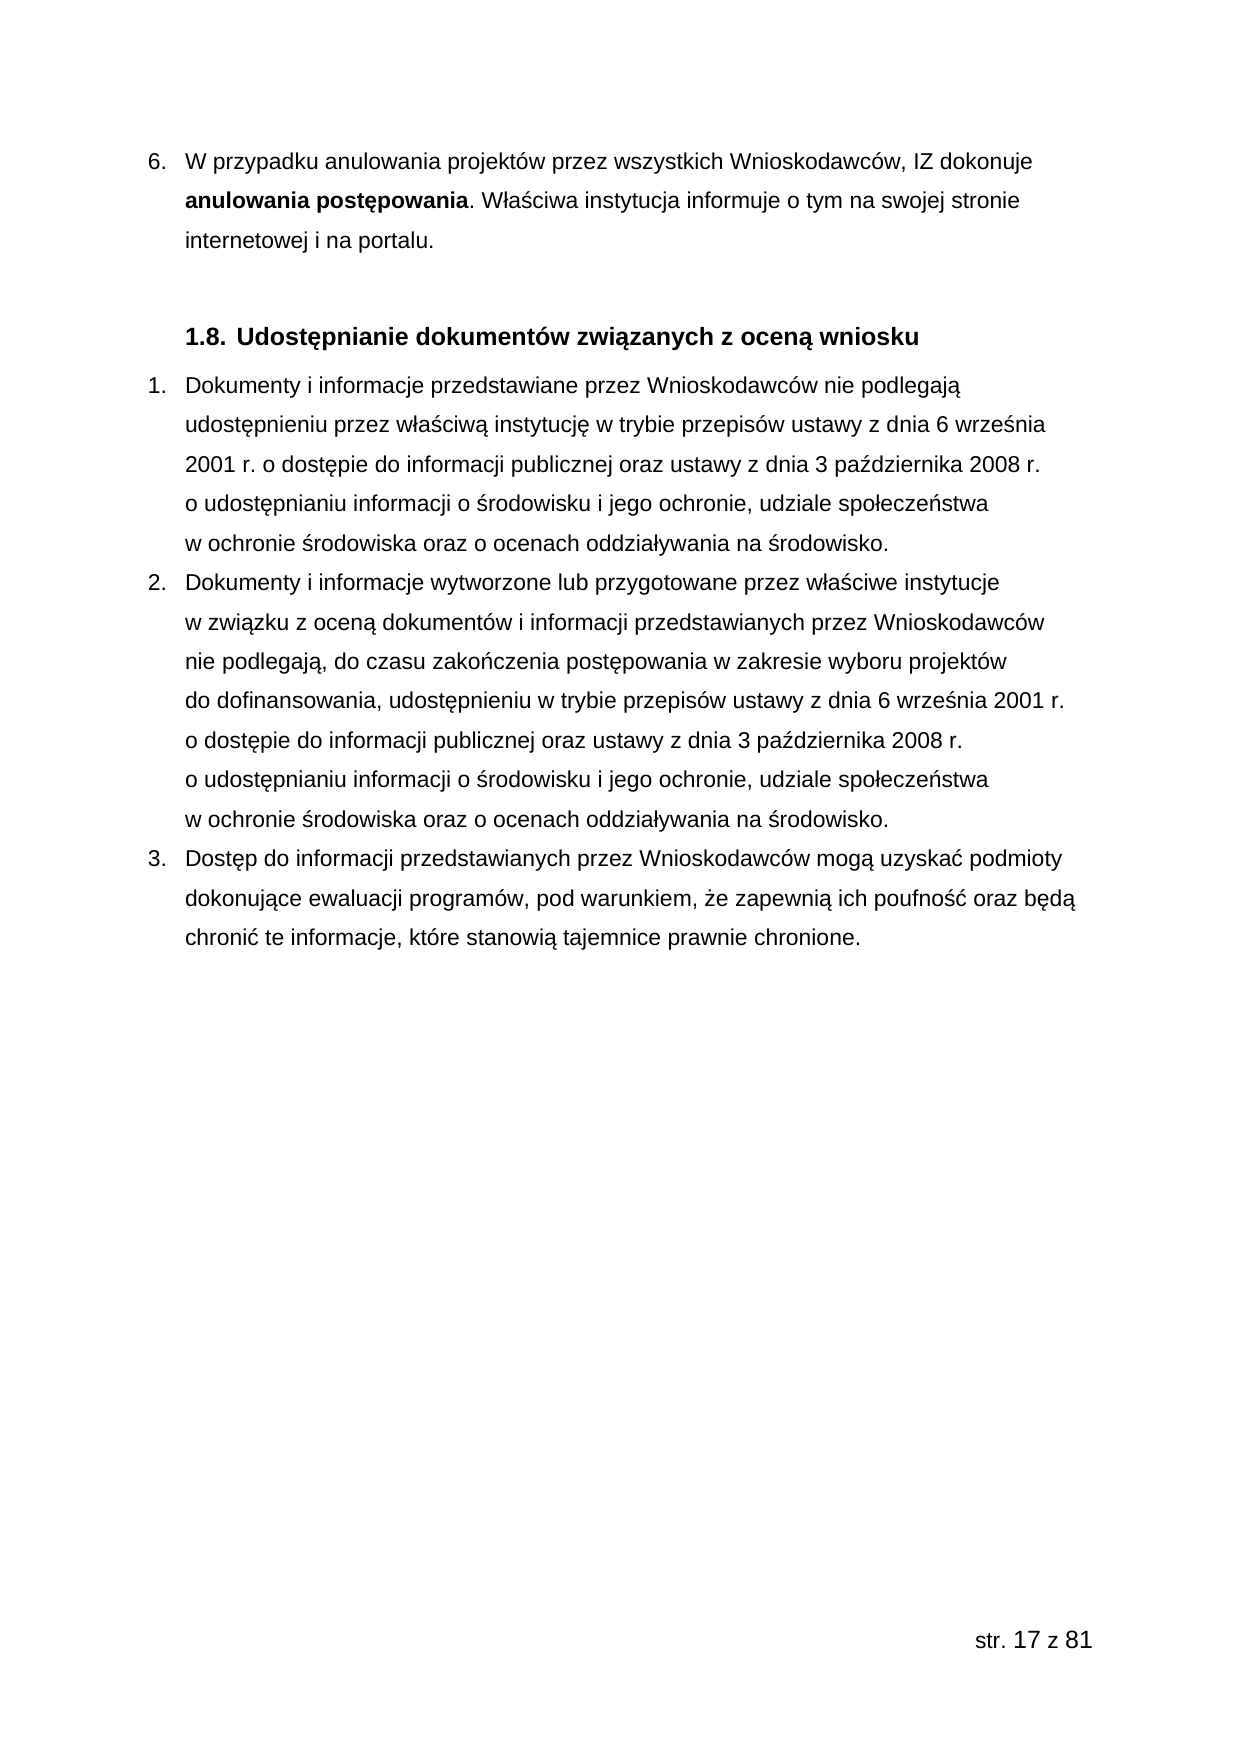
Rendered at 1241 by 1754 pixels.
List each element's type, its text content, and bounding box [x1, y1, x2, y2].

text W przypadku anulowania projektów przez wszystkich Wnioskodawców, IZ dokonuje anulowania postępowania. Właściwa instytucja informuje o tym na swojej stronie internetowej i na portalu. [148, 148, 1093, 253]
text Udostępnianie dokumentów związanych z oceną wniosku [185, 322, 1093, 351]
list Dokumenty i informacje wytworzone lub przygotowane przez właściwe instytucje w związku z oceną dokumentów i informacji przedstawianych przez Wnioskodawców nie podlegają, do czasu zakończenia postępowania w zakresie wyboru projektów do dofinansowania, udostępnieniu w trybie przepisów ustawy z dnia 6 września 2001 r. o dostępie do informacji publicznej oraz ustawy z dnia 3 października 2008 r. o udostępnianiu informacji o środowisku i jego ochronie, udziale społeczeństwa w ochronie środowiska oraz o ocenach oddziaływania na środowisko. [148, 569, 1093, 832]
list Dostęp do informacji przedstawianych przez Wnioskodawców mogą uzyskać podmioty dokonujące ewaluacji programów, pod warunkiem, że zapewnią ich poufność oraz będą chronić te informacje, które stanowią tajemnice prawnie chronione. [148, 845, 1093, 951]
list Dokumenty i informacje przedstawiane przez Wnioskodawców nie podlegają udostępnieniu przez właściwą instytucję w trybie przepisów ustawy z dnia 6 września 2001 r. o dostępie do informacji publicznej oraz ustawy z dnia 3 października 2008 r. o udostępnianiu informacji o środowisku i jego ochronie, udziale społeczeństwa w ochronie środowiska oraz o ocenach oddziaływania na środowisko. [148, 372, 1093, 556]
